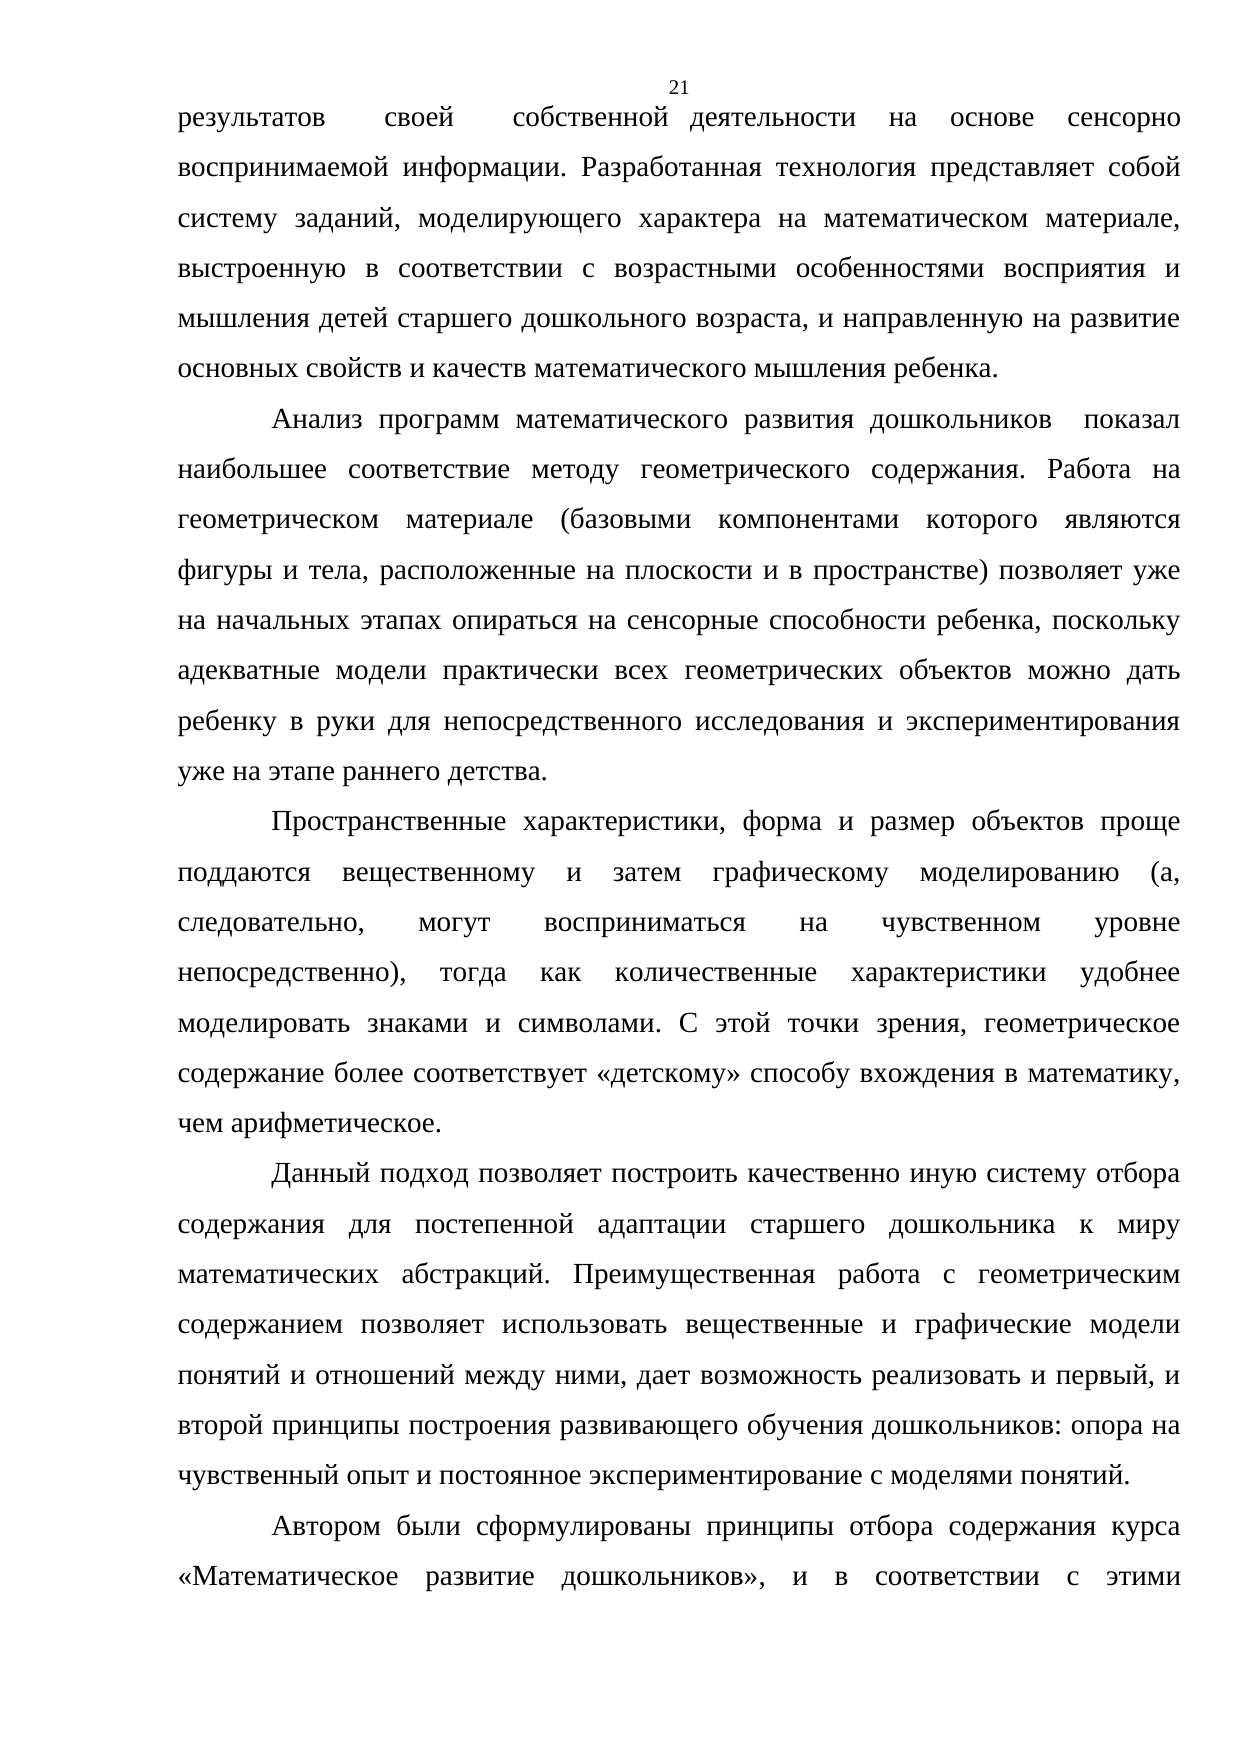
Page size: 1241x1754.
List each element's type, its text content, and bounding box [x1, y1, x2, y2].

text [177, 99, 1181, 384]
text Анализ программ математического развития дошкольников показал наибольшее соответствие методу геометрического содержания. Работа на геометрическом материале (базовыми компонентами которого являются фигуры и тела, расположенные на плоскости и в пространстве) позволяет уже на начальных этапах опираться на сенсорные способности ребенка, поскольку адекватные модели практически всех геометрических объектов можно дать ребенку в руки для непосредственного исследования и экспериментирования уже на этапе раннего детства. [177, 401, 1181, 787]
text Пространственные характеристики, форма и размер объектов проще поддаются вещественному и затем графическому моделированию (а, следовательно, могут восприниматься на чувственном уровне непосредственно), тогда как количественные характеристики удобнее моделировать знаками и символами. С этой точки зрения, геометрическое содержание более соответствует «детскому» способу вхождения в математику, чем арифметическое. [177, 803, 1181, 1139]
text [177, 1508, 1181, 1592]
text Данный подход позволяет построить качественно иную систему отбора содержания для постепенной адаптации старшего дошкольника к миру математических абстракций. Преимущественная работа с геометрическим содержанием позволяет использовать вещественные и графические модели понятий и отношений между ними, дает возможность реализовать и первый, и второй принципы построения развивающего обучения дошкольников: опора на чувственный опыт и постоянное экспериментирование с моделями понятий. [177, 1156, 1181, 1491]
